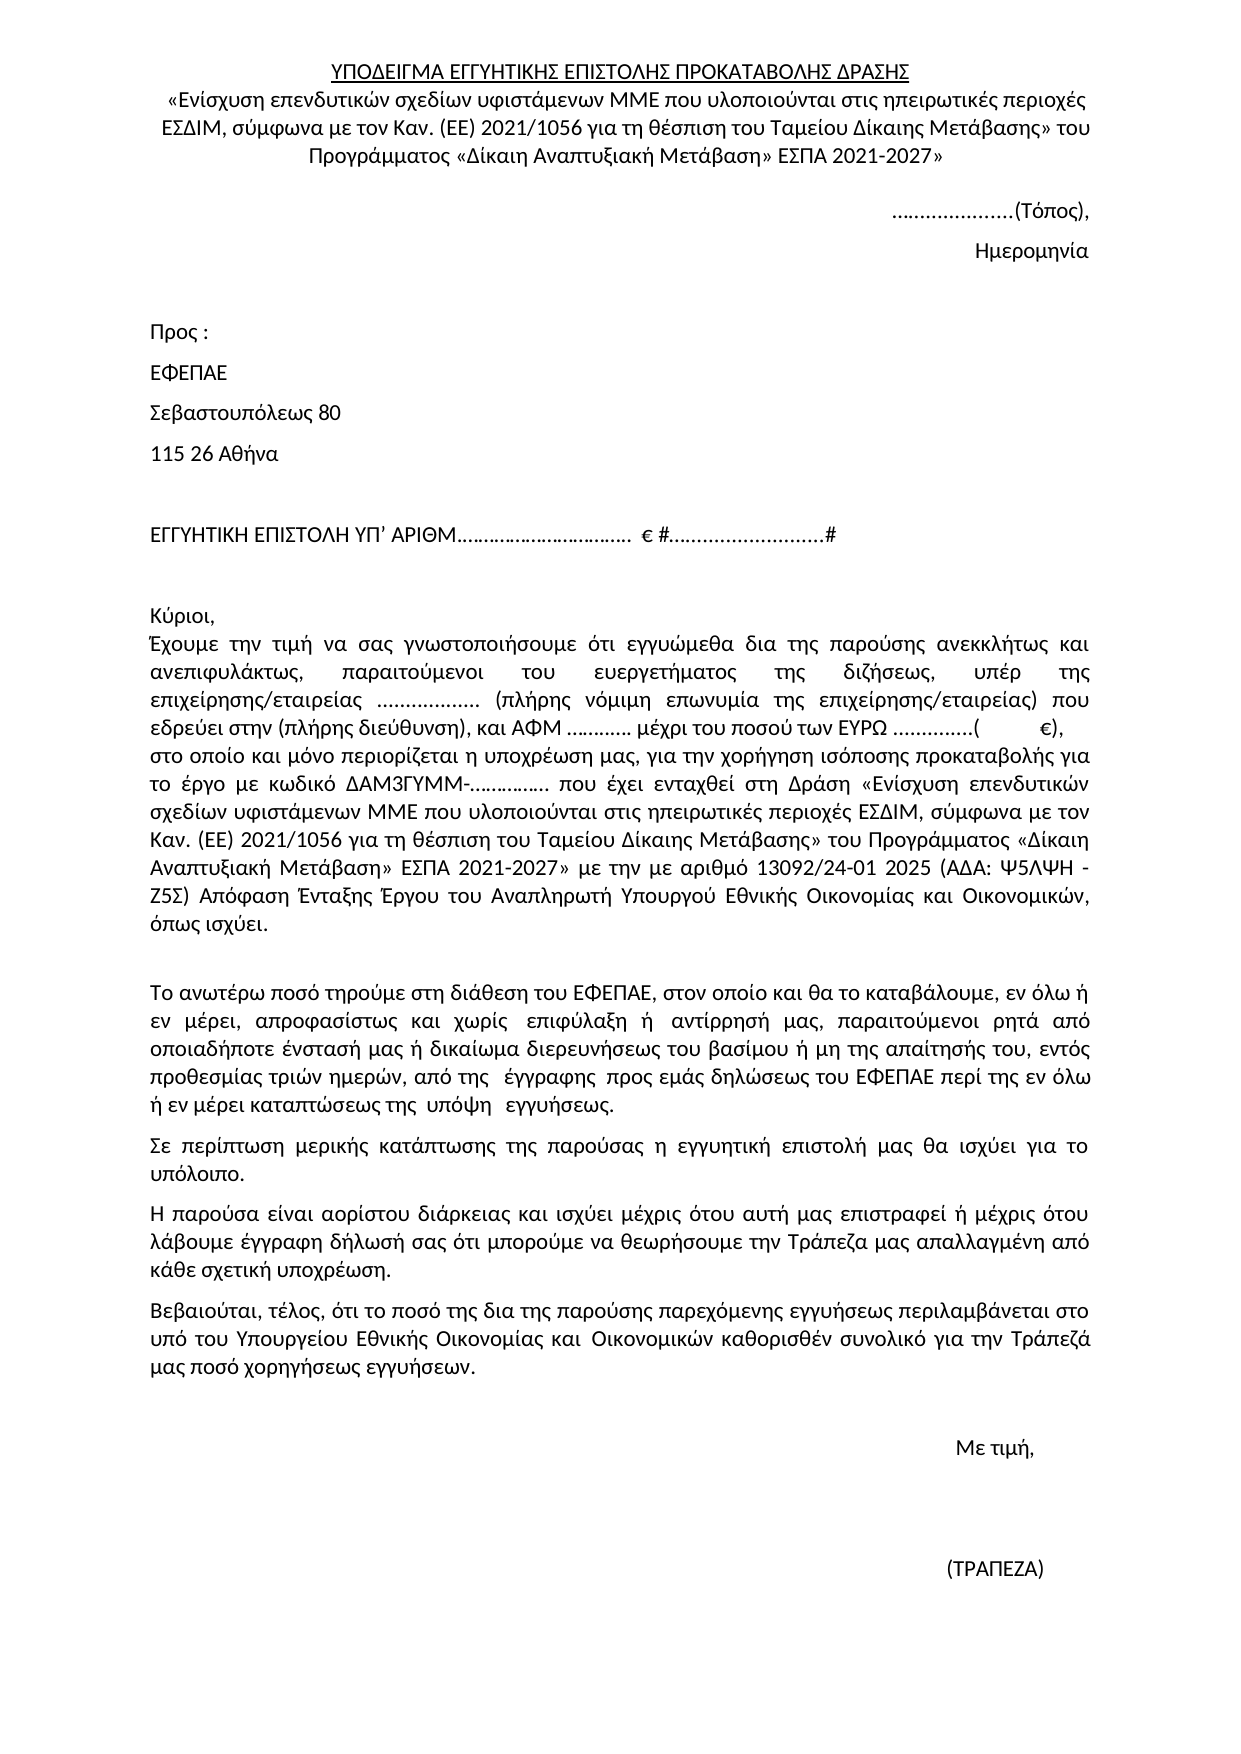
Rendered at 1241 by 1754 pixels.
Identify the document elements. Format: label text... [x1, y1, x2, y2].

text «Ενίσχυση επενδυτικών σχεδίων υφιστάμενων ΜΜΕ που υλοποιούνται στις ηπειρωτικές περιοχές ΕΣΔΙΜ, σύμφωνα με τον Καν. (ΕΕ) 2021/1056 για τη θέσπιση του Ταμείου Δίκαιης Μετάβασης» του Προγράμματος «Δίκαιη Αναπτυξιακή Μετάβαση» ΕΣΠΑ 2021-2027» [150, 85, 1103, 169]
subtitle ΥΠΟΔΕΙΓΜΑ ΕΓΓΥΗΤΙΚΗΣ ΕΠΙΣΤΟΛΗΣ ΠΡΟΚΑΤΑΒΟΛΗΣ ΔΡΑΣΗΣ [139, 57, 1101, 85]
text Έχουμε την τιμή να σας γνωστοποιήσουμε ότι εγγυώμεθα δια της παρούσης ανεκκλήτως και ανεπιφυλάκτως, παραιτούμενοι του ευεργετήματος της διζήσεως, υπέρ της επιχείρησης/εταιρείας .................. (πλήρης νόμιμη επωνυμία της επιχείρησης/εταιρείας) που εδρεύει στην (πλήρης διεύθυνση), και ΑΦΜ ……..…. μέχρι του ποσού των ΕΥΡΩ ..............( €), στο οποίο και μόνο περιορίζεται η υποχρέωση μας, για την χορήγηση ισόποσης προκαταβολής για το έργο με κωδικό ΔΑΜ3ΓΥΜΜ-…………… που έχει ενταχθεί στη Δράση «Ενίσχυση επενδυτικών σχεδίων υφιστάμενων ΜΜΕ που υλοποιούνται στις ηπειρωτικές περιοχές ΕΣΔΙΜ, σύμφωνα με τον Καν. (ΕΕ) 2021/1056 για τη θέσπιση του Ταμείου Δίκαιης Μετάβασης» του Προγράμματος «Δίκαιη Αναπτυξιακή Μετάβαση» ΕΣΠΑ 2021-2027» με την με αριθμό 13092/24-01 2025 (ΑΔΑ: Ψ5ΛΨΗ -Ζ5Σ) Απόφαση Ένταξης Έργου του Αναπληρωτή Υπουργού Εθνικής Οικονομίας και Οικονομικών, όπως ισχύει. [150, 629, 1091, 938]
text (ΤΡΑΠΕΖΑ) [890, 1554, 1101, 1583]
subtitle ΕΦΕΠΑΕ [150, 358, 1103, 386]
text Κύριοι, [150, 601, 1103, 629]
text Ημερομηνία [975, 236, 1103, 264]
subtitle ΕΓΓΥΗΤΙΚΗ ΕΠΙΣΤΟΛΗ ΥΠ’ ΑΡΙΘΜ.………………………….. € #… # [150, 520, 1103, 548]
text 115 26 Αθήνα [150, 439, 1103, 467]
text Σεβαστουπόλεως 80 [150, 398, 1103, 426]
text Προς : [150, 317, 1103, 345]
text Η παρούσα είναι αορίστου διάρκειας και ισχύει μέχρις ότου αυτή μας επιστραφεί ή μέχρις ότου λάβουμε έγγραφη δήλωσή σας ότι μπορούμε να θεωρήσουμε την Τράπεζα μας απαλλαγμένη από κάθε σχετική υποχρέωση. [150, 1199, 1090, 1283]
text … (Τόπος), [879, 196, 1103, 224]
text Με τιμή, [890, 1433, 1101, 1461]
text Το ανωτέρω ποσό τηρούμε στη διάθεση του ΕΦΕΠΑΕ, στον οποίο και θα το καταβάλουμε, εν όλω ή εν μέρει, απροφασίστως και χωρίς επιφύλαξη ή αντίρρησή μας, παραιτούμενοι ρητά από οποιαδήποτε ένστασή μας ή δικαίωμα διερευνήσεως του βασίμου ή μη της απαίτησής του, εντός προθεσμίας τριών ημερών, από της έγγραφης προς εμάς δηλώσεως του ΕΦΕΠΑΕ περί της εν όλω ή εν μέρει καταπτώσεως της υπόψη εγγυήσεως. [150, 978, 1091, 1118]
text Σε περίπτωση μερικής κατάπτωσης της παρούσας η εγγυητική επιστολή μας θα ισχύει για το υπόλοιπο. [150, 1131, 1090, 1187]
text Βεβαιούται, τέλος, ότι το ποσό της δια της παρούσης παρεχόμενης εγγυήσεως περιλαμβάνεται στο υπό του Υπουργείου Εθνικής Οικονομίας και Οικονομικών καθορισθέν συνολικό για την Τράπεζά μας ποσό χορηγήσεως εγγυήσεων. [150, 1296, 1091, 1380]
